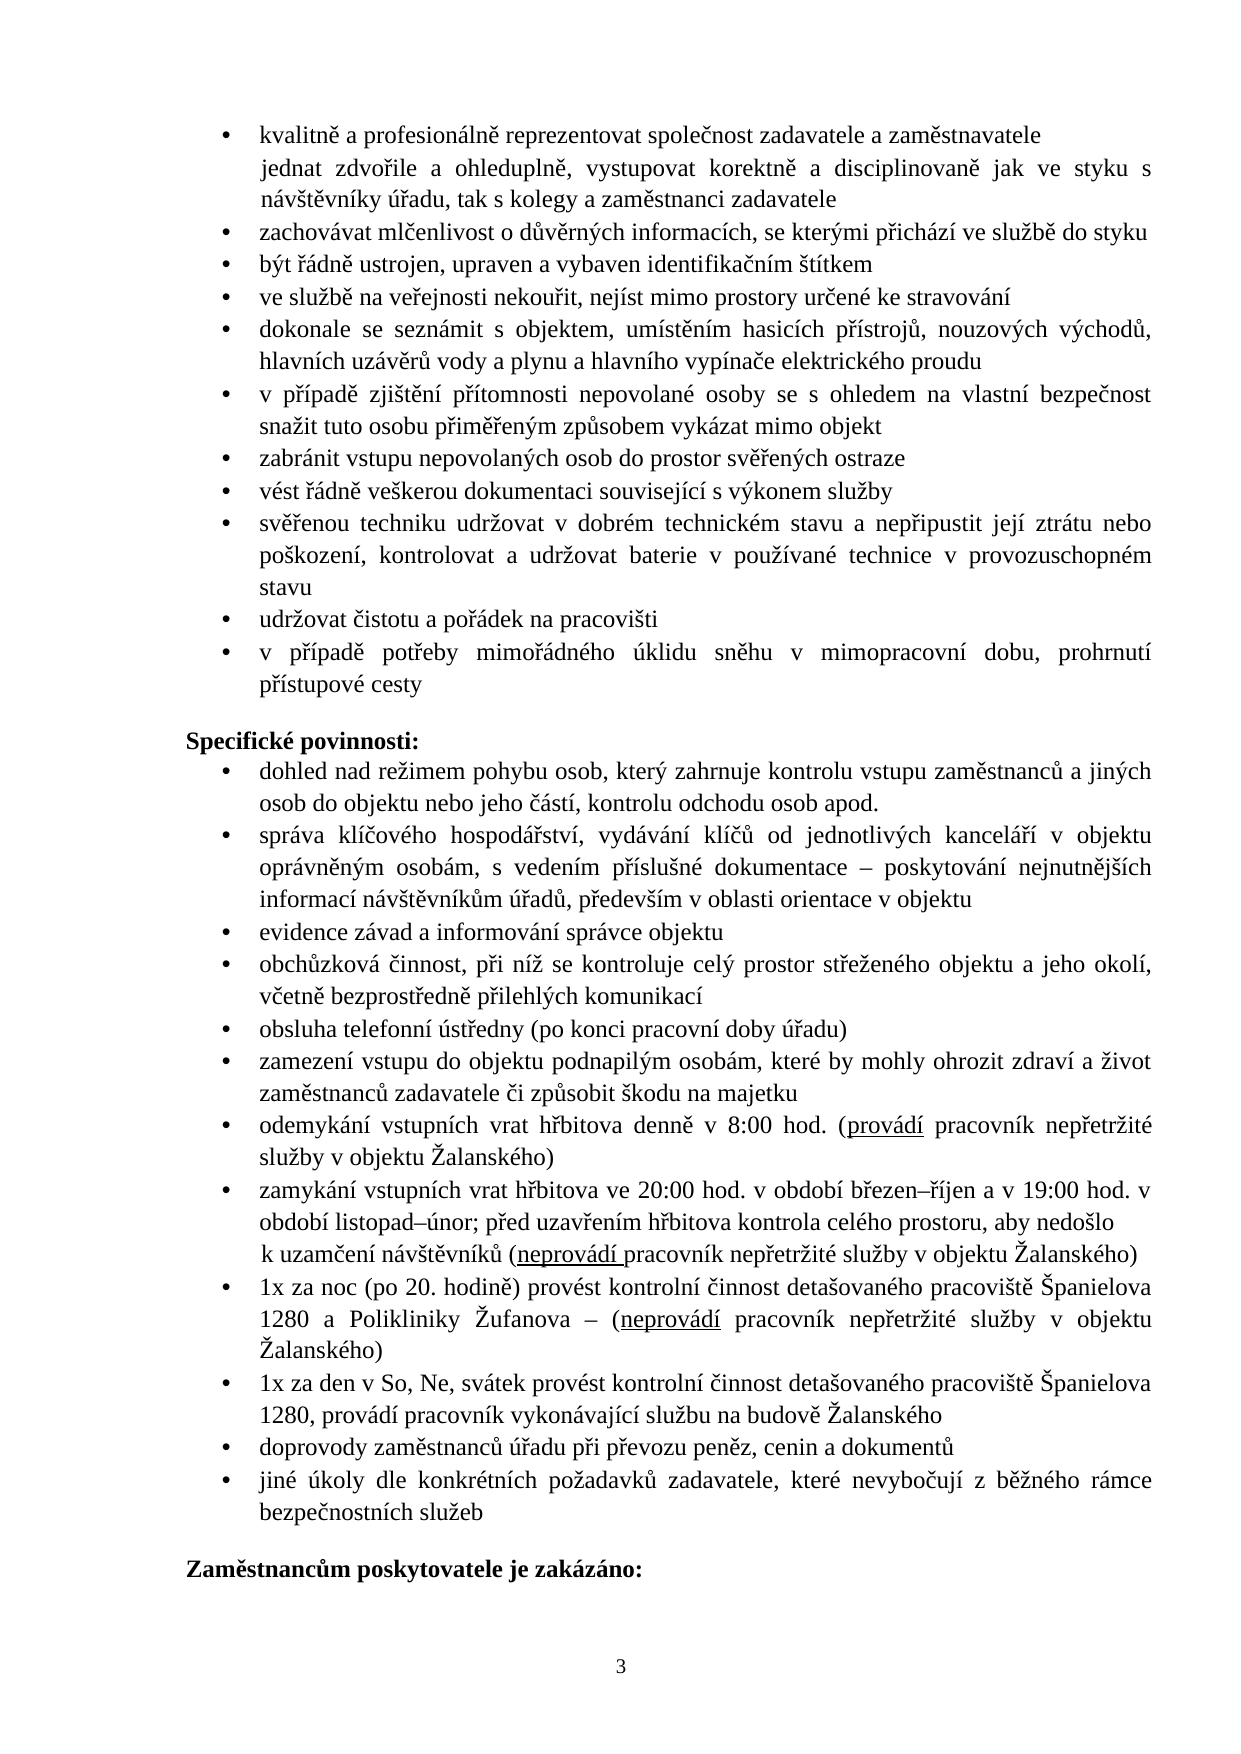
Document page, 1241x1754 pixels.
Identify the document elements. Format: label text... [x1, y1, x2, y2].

list evidence závad a informování správce objektu [222, 917, 1152, 946]
text Specifické povinnosti: [186, 726, 1153, 754]
list 1x za den v So, Ne, svátek provést kontrolní činnost detašovaného pracoviště Španielova 1280, provádí pracovník vykonávající službu na budově Žalanského [222, 1368, 1152, 1429]
list ve službě na veřejnosti nekouřit, nejíst mimo prostory určené ke stravování [222, 282, 1152, 311]
list dohled nad režimem pohybu osob, který zahrnuje kontrolu vstupu zaměstnanců a jiných osob do objektu nebo jeho částí, kontrolu odchodu osob apod. [222, 756, 1152, 817]
list obchůzková činnost, při níž se kontroluje celý prostor střeženého objektu a jeho okolí, včetně bezprostředně přilehlých komunikací [222, 949, 1152, 1010]
list zamezení vstupu do objektu podnapilým osobám, které by mohly ohrozit zdraví a život zaměstnanců zadavatele či způsobit škodu na majetku [222, 1046, 1152, 1107]
list odemykání vstupních vrat hřbitova denně v 8:00 hod. (provádí pracovník nepřetržité služby v objektu Žalanského) [222, 1111, 1152, 1171]
text Zaměstnancům poskytovatele je zakázáno: [186, 1554, 1153, 1582]
list svěřenou techniku udržovat v dobrém technickém stavu a nepřipustit její ztrátu nebo poškození, kontrolovat a udržovat baterie v používané technice v provozuschopném stavu [222, 508, 1152, 601]
list dokonale se seznámit s objektem, umístěním hasicích přístrojů, nouzových východů, hlavních uzávěrů vody a plynu a hlavního vypínače elektrického proudu [222, 314, 1152, 375]
list jiné úkoly dle konkrétních požadavků zadavatele, které nevybočují z běžného rámce bezpečnostních služeb [222, 1465, 1152, 1526]
list být řádně ustrojen, upraven a vybaven identifikačním štítkem [222, 249, 1152, 278]
list správa klíčového hospodářství, vydávání klíčů od jednotlivých kanceláří v objektu oprávněným osobám, s vedením příslušné dokumentace – poskytování nejnutnějších informací návštěvníkům úřadů, především v oblasti orientace v objektu [222, 821, 1152, 913]
list 1x za noc (po 20. hodině) provést kontrolní činnost detašovaného pracoviště Španielova 1280 a Polikliniky Žufanova – (neprovádí pracovník nepřetržité služby v objektu Žalanského) [222, 1272, 1152, 1364]
list kvalitně a profesionálně reprezentovat společnost zadavatele a zaměstnavatele [222, 120, 1152, 149]
list obsluha telefonní ústředny (po konci pracovní doby úřadu) [222, 1014, 1152, 1042]
list zamykání vstupních vrat hřbitova ve 20:00 hod. v období březen–říjen a v 19:00 hod. v období listopad–únor; před uzavřením hřbitova kontrola celého prostoru, aby nedošlo [222, 1175, 1152, 1236]
list udržovat čistotu a pořádek na pracovišti [222, 604, 1152, 633]
list doprovody zaměstnanců úřadu při převozu peněz, cenin a dokumentů [222, 1432, 1152, 1461]
text k uzamčení návštěvníků (neprovádí pracovník nepřetržité služby v objektu Žalanského) [261, 1239, 1152, 1268]
list zachovávat mlčenlivost o důvěrných informacích, se kterými přichází ve službě do styku [222, 217, 1152, 246]
list v případě potřeby mimořádného úklidu sněhu v mimopracovní dobu, prohrnutí přístupové cesty [222, 637, 1152, 698]
list vést řádně veškerou dokumentaci související s výkonem služby [222, 476, 1152, 504]
list zabránit vstupu nepovolaných osob do prostor svěřených ostraze [222, 443, 1152, 472]
list v případě zjištění přítomnosti nepovolané osoby se s ohledem na vlastní bezpečnost snažit tuto osobu přiměřeným způsobem vykázat mimo objekt [222, 379, 1152, 439]
text jednat zdvořile a ohleduplně, vystupovat korektně a disciplinovaně jak ve styku s návštěvníky úřadu, tak s kolegy a zaměstnanci zadavatele [261, 153, 1152, 213]
